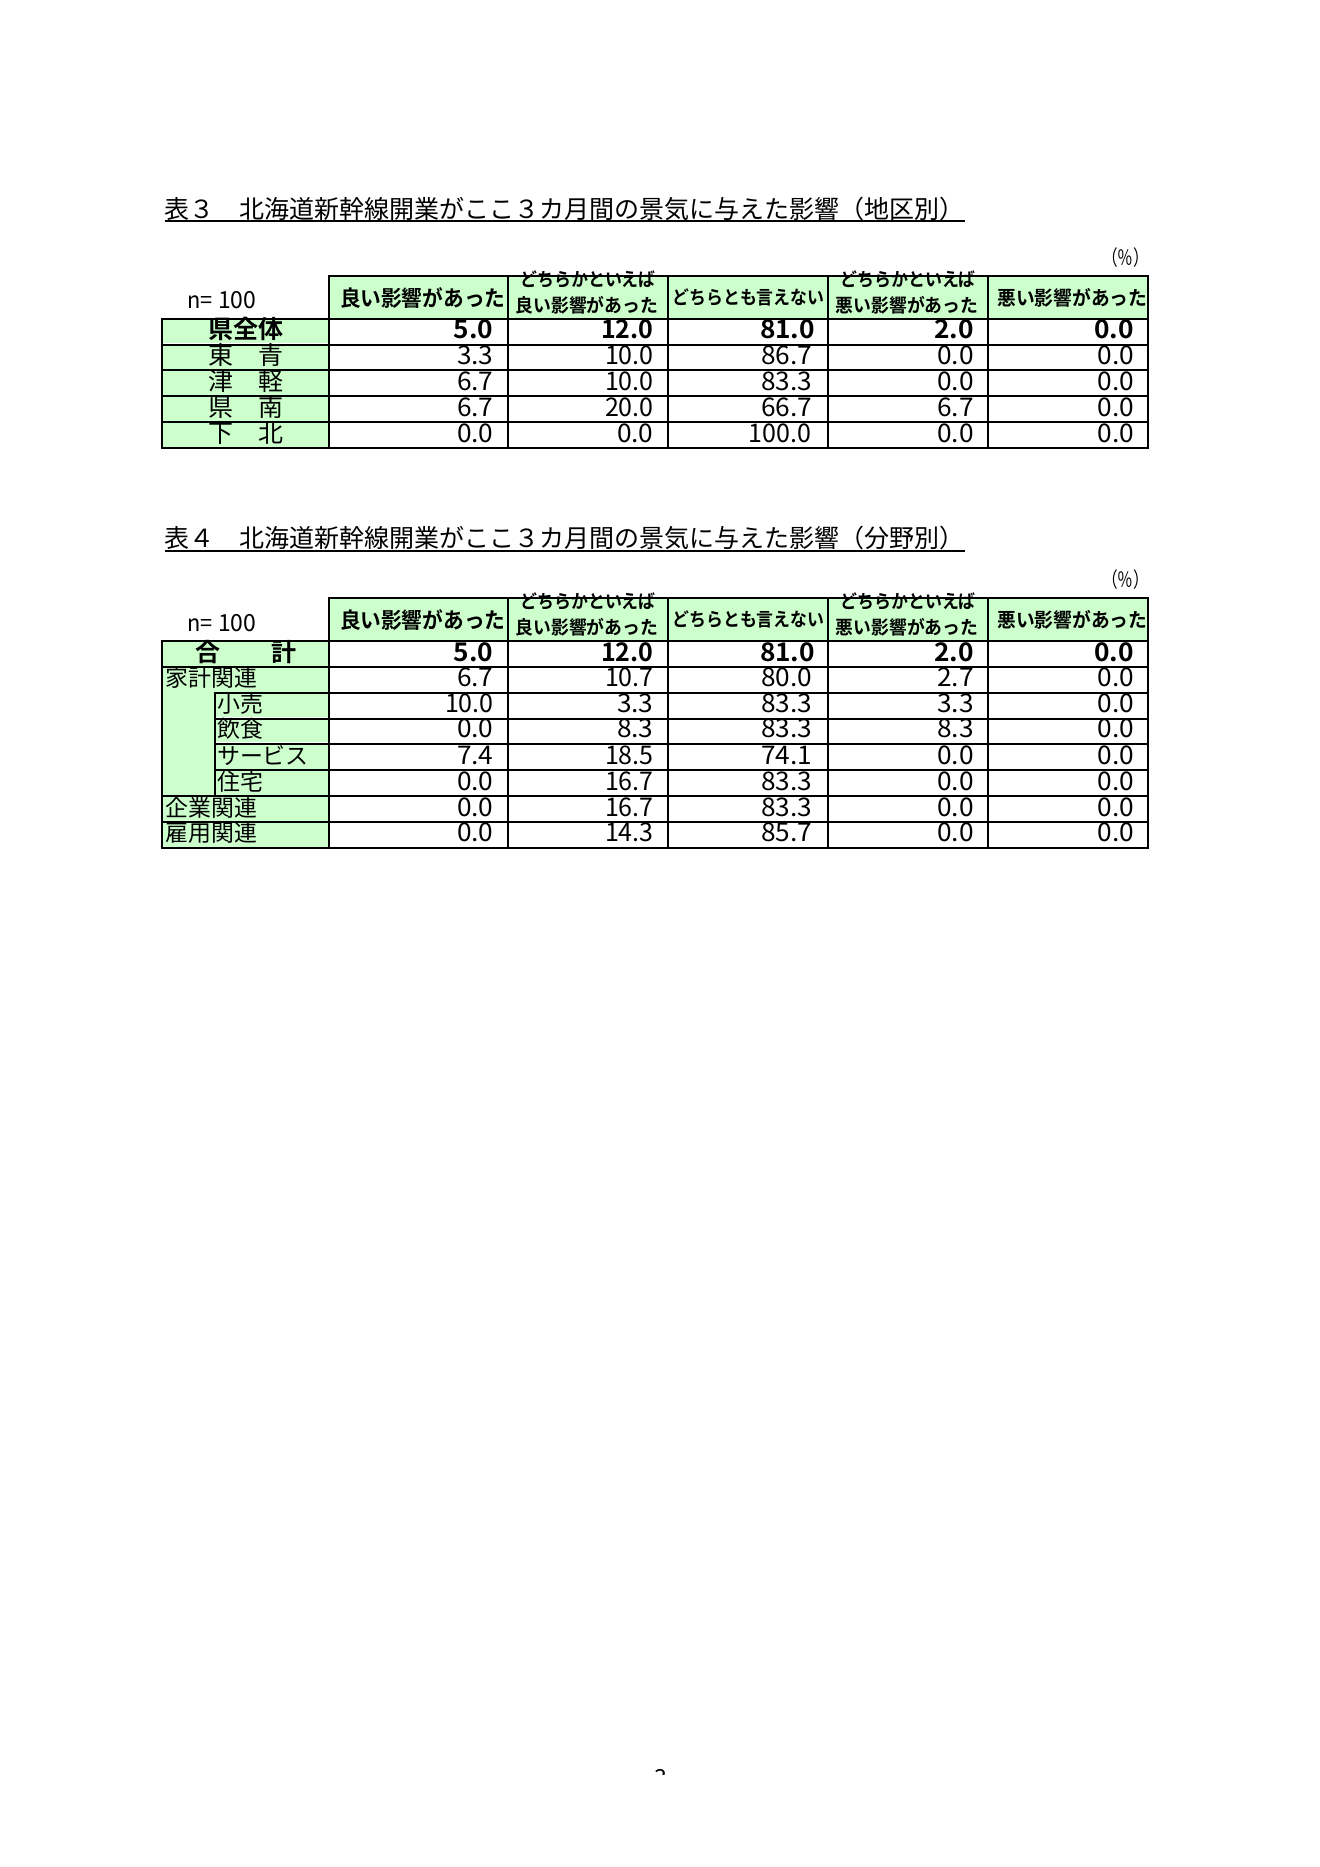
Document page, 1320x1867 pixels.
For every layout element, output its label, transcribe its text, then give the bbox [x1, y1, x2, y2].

table_cell 雇用関連 [163, 823, 328, 847]
table_header n= [162, 275, 213, 318]
table_cell サービス [216, 745, 328, 769]
table_header どちらとも言えない [669, 277, 827, 318]
table_cell 10.0 [509, 346, 667, 369]
table_cell 16.7 [509, 797, 667, 821]
table_cell 0.0 [829, 797, 987, 821]
table_cell 0.0 [989, 320, 1147, 343]
table_cell 16.7 [509, 771, 667, 795]
table_cell 6.7 [330, 668, 507, 692]
table_cell 100.0 [669, 423, 827, 447]
table_cell 8.3 [509, 720, 667, 742]
table_cell 74.1 [669, 745, 827, 769]
text 表４ 北海道新幹線開業がここ３カ月間の景気に与えた影響（分野別） [164, 519, 969, 555]
table_cell 0.0 [989, 720, 1147, 742]
table_cell 0.0 [989, 771, 1147, 795]
table_cell 86.7 [669, 346, 827, 369]
table_cell 0.0 [330, 423, 507, 447]
table_cell 0.0 [989, 642, 1147, 666]
table_cell 12.0 [509, 320, 667, 343]
table_cell [163, 692, 214, 795]
table_cell 2.7 [829, 668, 987, 692]
table_header n= [162, 597, 214, 640]
table_cell 家計関連 [163, 668, 328, 692]
table_cell 下 北 [163, 423, 328, 447]
table_header 100 [213, 275, 328, 318]
table_cell 津 軽 [163, 371, 328, 395]
table_cell 0.0 [989, 371, 1147, 395]
table_cell 小売 [216, 694, 328, 717]
table_cell 81.0 [669, 642, 827, 666]
table_header 良い影響があった [330, 277, 507, 318]
table_cell 住宅 [216, 771, 328, 795]
table_cell 3.3 [509, 694, 667, 717]
table_cell 85.7 [669, 823, 827, 847]
table_cell 5.0 [330, 642, 507, 666]
table_cell 企業関連 [163, 797, 328, 821]
table_cell 県 南 [163, 397, 328, 421]
table_cell 0.0 [330, 771, 507, 795]
table_cell 83.3 [669, 694, 827, 717]
table_header 100 [215, 597, 328, 640]
table_cell 0.0 [330, 797, 507, 821]
table_cell 18.5 [509, 745, 667, 769]
table_cell 0.0 [989, 797, 1147, 821]
table_cell 10.0 [509, 371, 667, 395]
table_cell 0.0 [829, 771, 987, 795]
table_cell 6.7 [330, 371, 507, 395]
table_cell 83.3 [669, 720, 827, 742]
table_cell 20.0 [509, 397, 667, 421]
table_cell 0.0 [829, 371, 987, 395]
table_cell 0.0 [330, 823, 507, 847]
table_cell 7.4 [330, 745, 507, 769]
text 表３ 北海道新幹線開業がここ３カ月間の景気に与えた影響（地区別） [164, 189, 969, 225]
table_cell 2.0 [829, 320, 987, 343]
table_cell 0.0 [989, 694, 1147, 717]
table_cell 0.0 [989, 668, 1147, 692]
table_header 良い影響があった [330, 599, 507, 640]
table_cell 83.3 [669, 797, 827, 821]
table_cell 2.0 [829, 642, 987, 666]
table_header どちらかといえば 良い影響があった [509, 277, 667, 318]
table_header どちらかといえば 悪い影響があった [829, 599, 987, 640]
table_cell 3.3 [330, 346, 507, 369]
table_cell 県全体 [163, 320, 328, 343]
text （％） [1102, 242, 1161, 272]
table_cell 東 青 [163, 346, 328, 369]
table_cell 合 計 [163, 642, 328, 666]
table_header どちらとも言えない [669, 599, 827, 640]
table_cell 6.7 [330, 397, 507, 421]
table_cell 0.0 [989, 346, 1147, 369]
table_cell 10.0 [330, 694, 507, 717]
table_cell 0.0 [829, 745, 987, 769]
table_cell 83.3 [669, 371, 827, 395]
table_cell 0.0 [829, 423, 987, 447]
table_cell 10.7 [509, 668, 667, 692]
table_cell 6.7 [829, 397, 987, 421]
table_cell 80.0 [669, 668, 827, 692]
table_cell 0.0 [829, 823, 987, 847]
table_header どちらかといえば 悪い影響があった [829, 277, 987, 318]
table_cell 0.0 [829, 346, 987, 369]
table_header 悪い影響があった [989, 277, 1147, 318]
table_cell 0.0 [989, 745, 1147, 769]
table_cell 0.0 [989, 397, 1147, 421]
table_cell 83.3 [669, 771, 827, 795]
table_cell 3.3 [829, 694, 987, 717]
table_cell 飲食 [216, 720, 328, 742]
table_cell 0.0 [989, 423, 1147, 447]
table_cell 66.7 [669, 397, 827, 421]
table_cell 14.3 [509, 823, 667, 847]
table_cell 12.0 [509, 642, 667, 666]
table_header どちらかといえば 良い影響があった [509, 599, 667, 640]
table_cell 81.0 [669, 320, 827, 343]
table_cell 0.0 [330, 720, 507, 742]
table_cell 0.0 [509, 423, 667, 447]
table_cell 0.0 [989, 823, 1147, 847]
table_header 悪い影響があった [989, 599, 1147, 640]
table_cell 5.0 [330, 320, 507, 343]
text （％） [1102, 564, 1161, 594]
table_cell 8.3 [829, 720, 987, 742]
